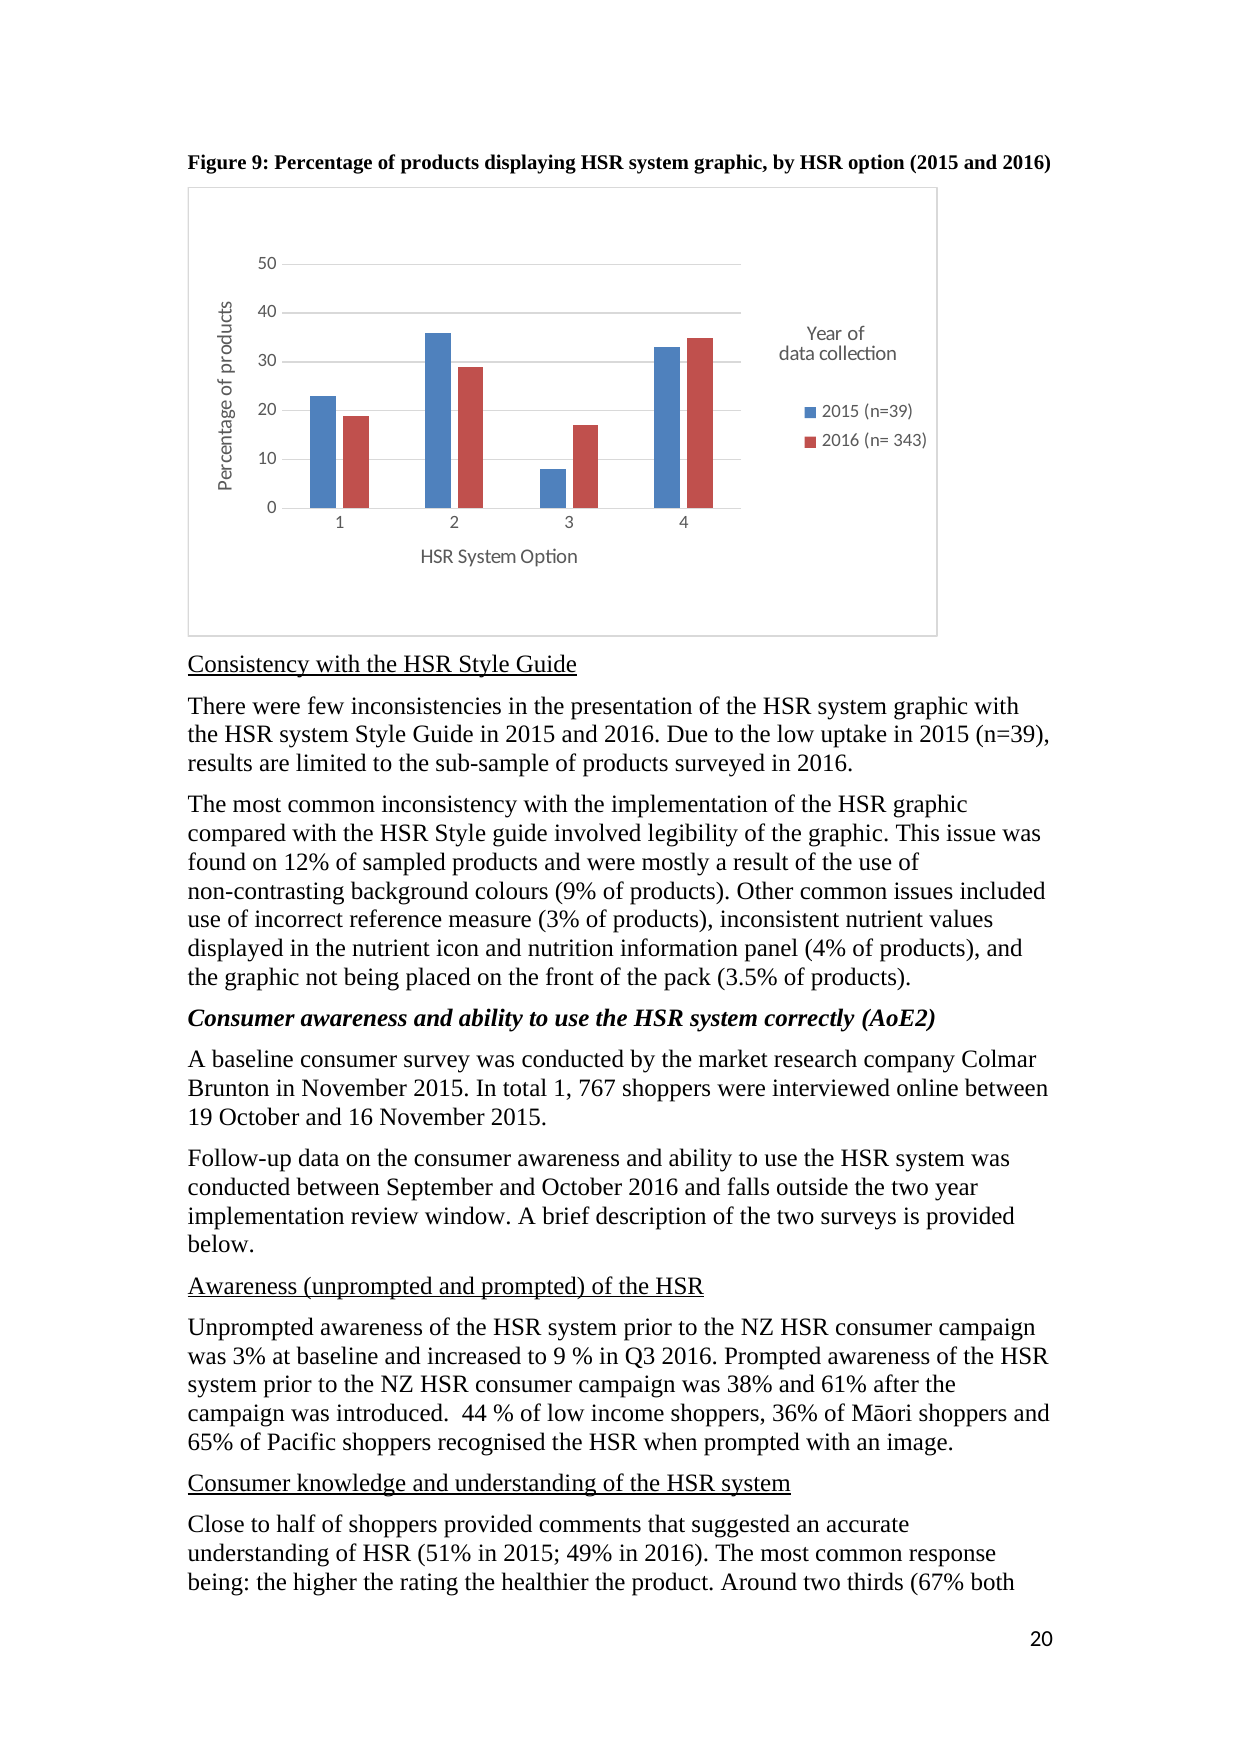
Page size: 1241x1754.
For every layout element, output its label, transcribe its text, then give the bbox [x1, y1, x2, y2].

subtitle Consumer awareness and ability to use the HSR system correctly (AoE2) [187, 1003, 1053, 1032]
subtitle Consistency with the HSR Style Guide [187, 649, 1053, 678]
text There were few inconsistencies in the presentation of the HSR system graphic with the HSR system Style Guide in 2015 and 2016. Due to the low uptake in 2015 (n=39), results are limited to the sub-sample of products surveyed in 2016. [187, 691, 1053, 777]
text A baseline consumer survey was conducted by the market research company Colmar Brunton in November 2015. In total 1, 767 shoppers were interviewed online between 19 October and 16 November 2015. [187, 1044, 1053, 1131]
text Consumer knowledge and understanding of the HSR system [187, 1468, 1053, 1497]
text The most common inconsistency with the implementation of the HSR graphic compared with the HSR Style guide involved legibility of the graphic. This issue was found on 12% of sampled products and were mostly a result of the use of non-contrasting background colours (9% of products). Other common issues included use of incorrect reference measure (3% of products), inconsistent nutrient values displayed in the nutrient icon and nutrition information panel (4% of products), and the graphic not being placed on the front of the pack (3.5% of products). [187, 789, 1053, 991]
text Figure 9: Percentage of products displaying HSR system graphic, by HSR option (2015 and 2016) [187, 150, 1053, 174]
text Follow-up data on the consumer awareness and ability to use the HSR system was conducted between September and October 2016 and falls outside the two year implementation review window. A brief description of the two surveys is provided below. [187, 1143, 1053, 1258]
text Awareness (unprompted and prompted) of the HSR [187, 1271, 1053, 1299]
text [187, 1509, 1053, 1596]
text Unprompted awareness of the HSR system prior to the NZ HSR consumer campaign was 3% at baseline and increased to 9 % in Q3 2016. Prompted awareness of the HSR system prior to the NZ HSR consumer campaign was 38% and 61% after the campaign was introduced. 44 % of low income shoppers, 36% of Māori shoppers and 65% of Pacific shoppers recognised the HSR when prompted with an image. [187, 1312, 1053, 1456]
